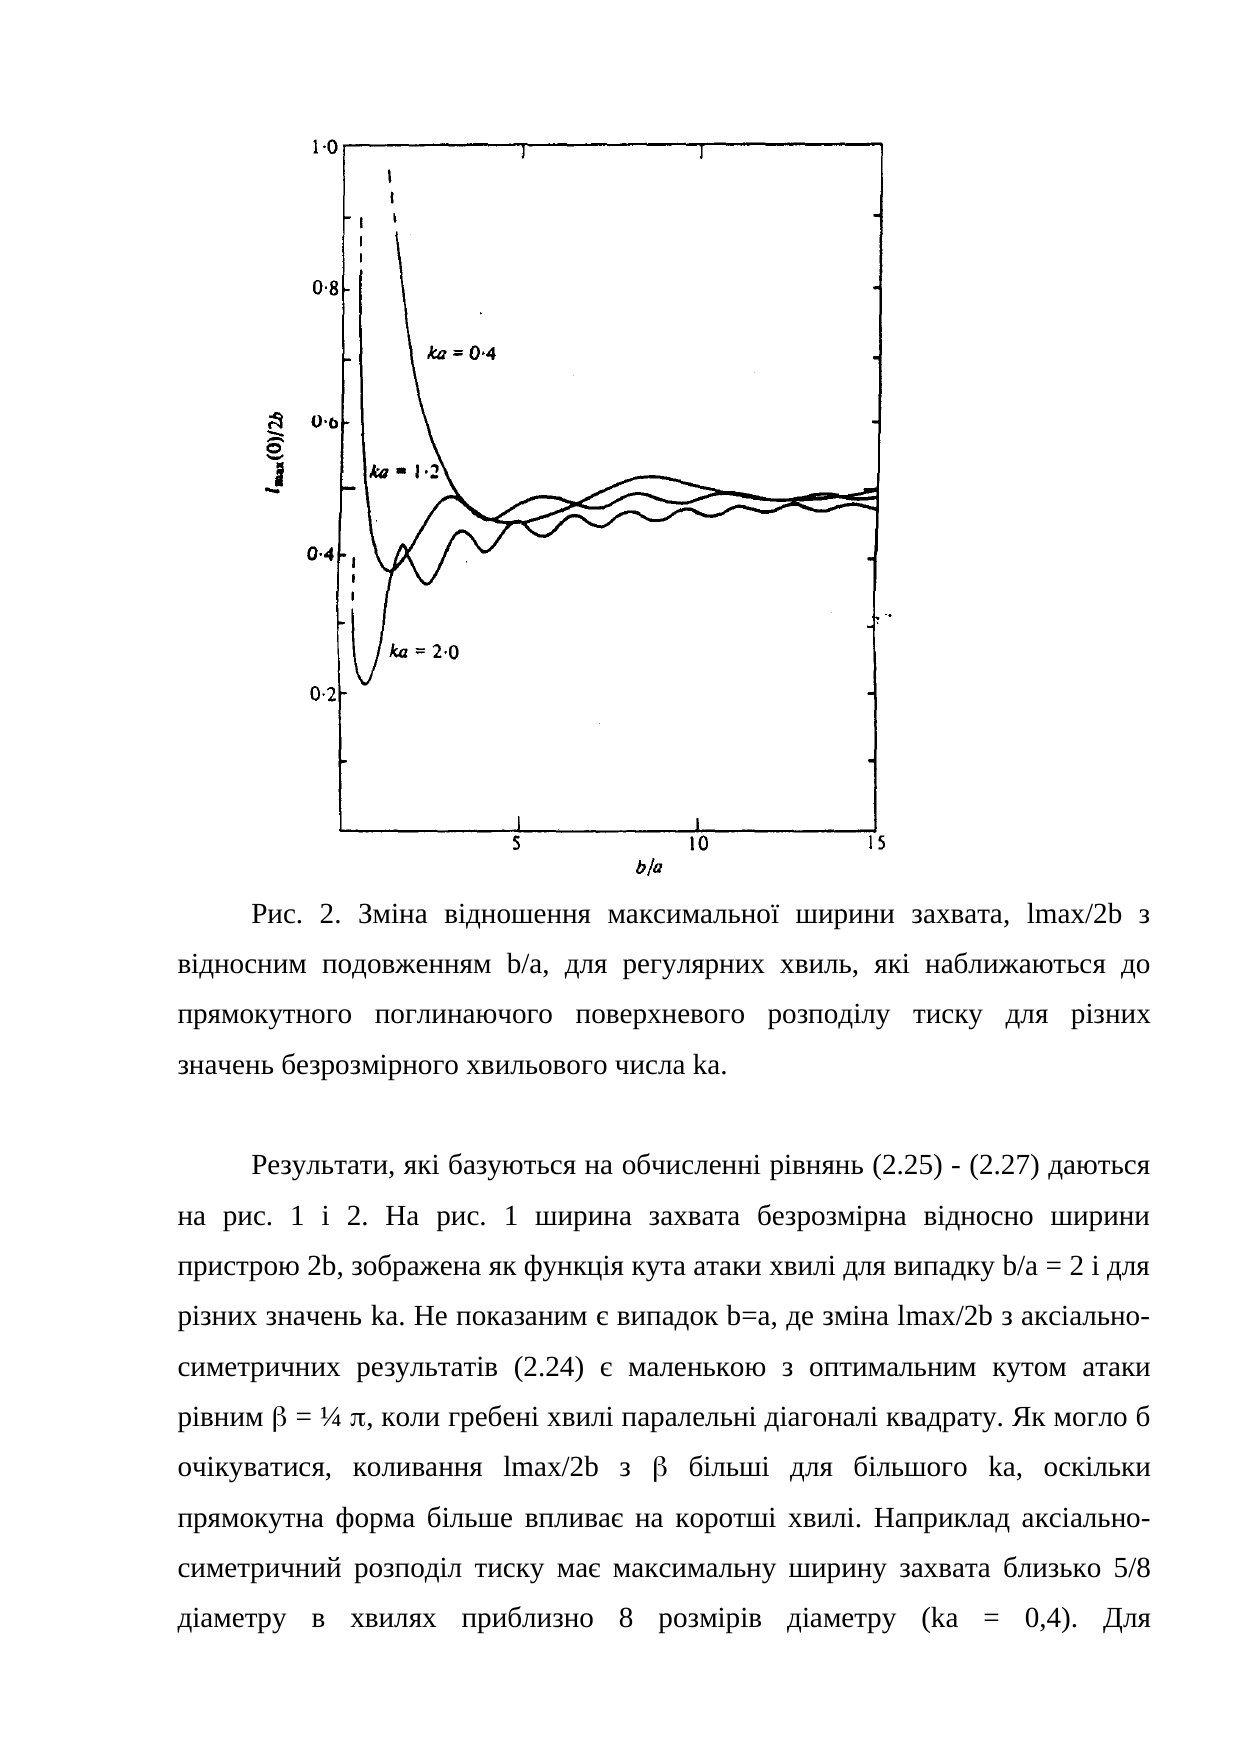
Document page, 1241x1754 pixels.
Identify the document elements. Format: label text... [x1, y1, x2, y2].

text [177, 1147, 1152, 1634]
text Рис. 2. Зміна відношення максимальної ширини захвата, lmax/2b з відносним подовженням b/a, для регулярних хвиль, які наближаються до прямокутного поглинаючого поверхневого розподілу тиску для різних значень безрозмірного хвильового числа ka. [177, 896, 1152, 1080]
picture [251, 118, 914, 879]
